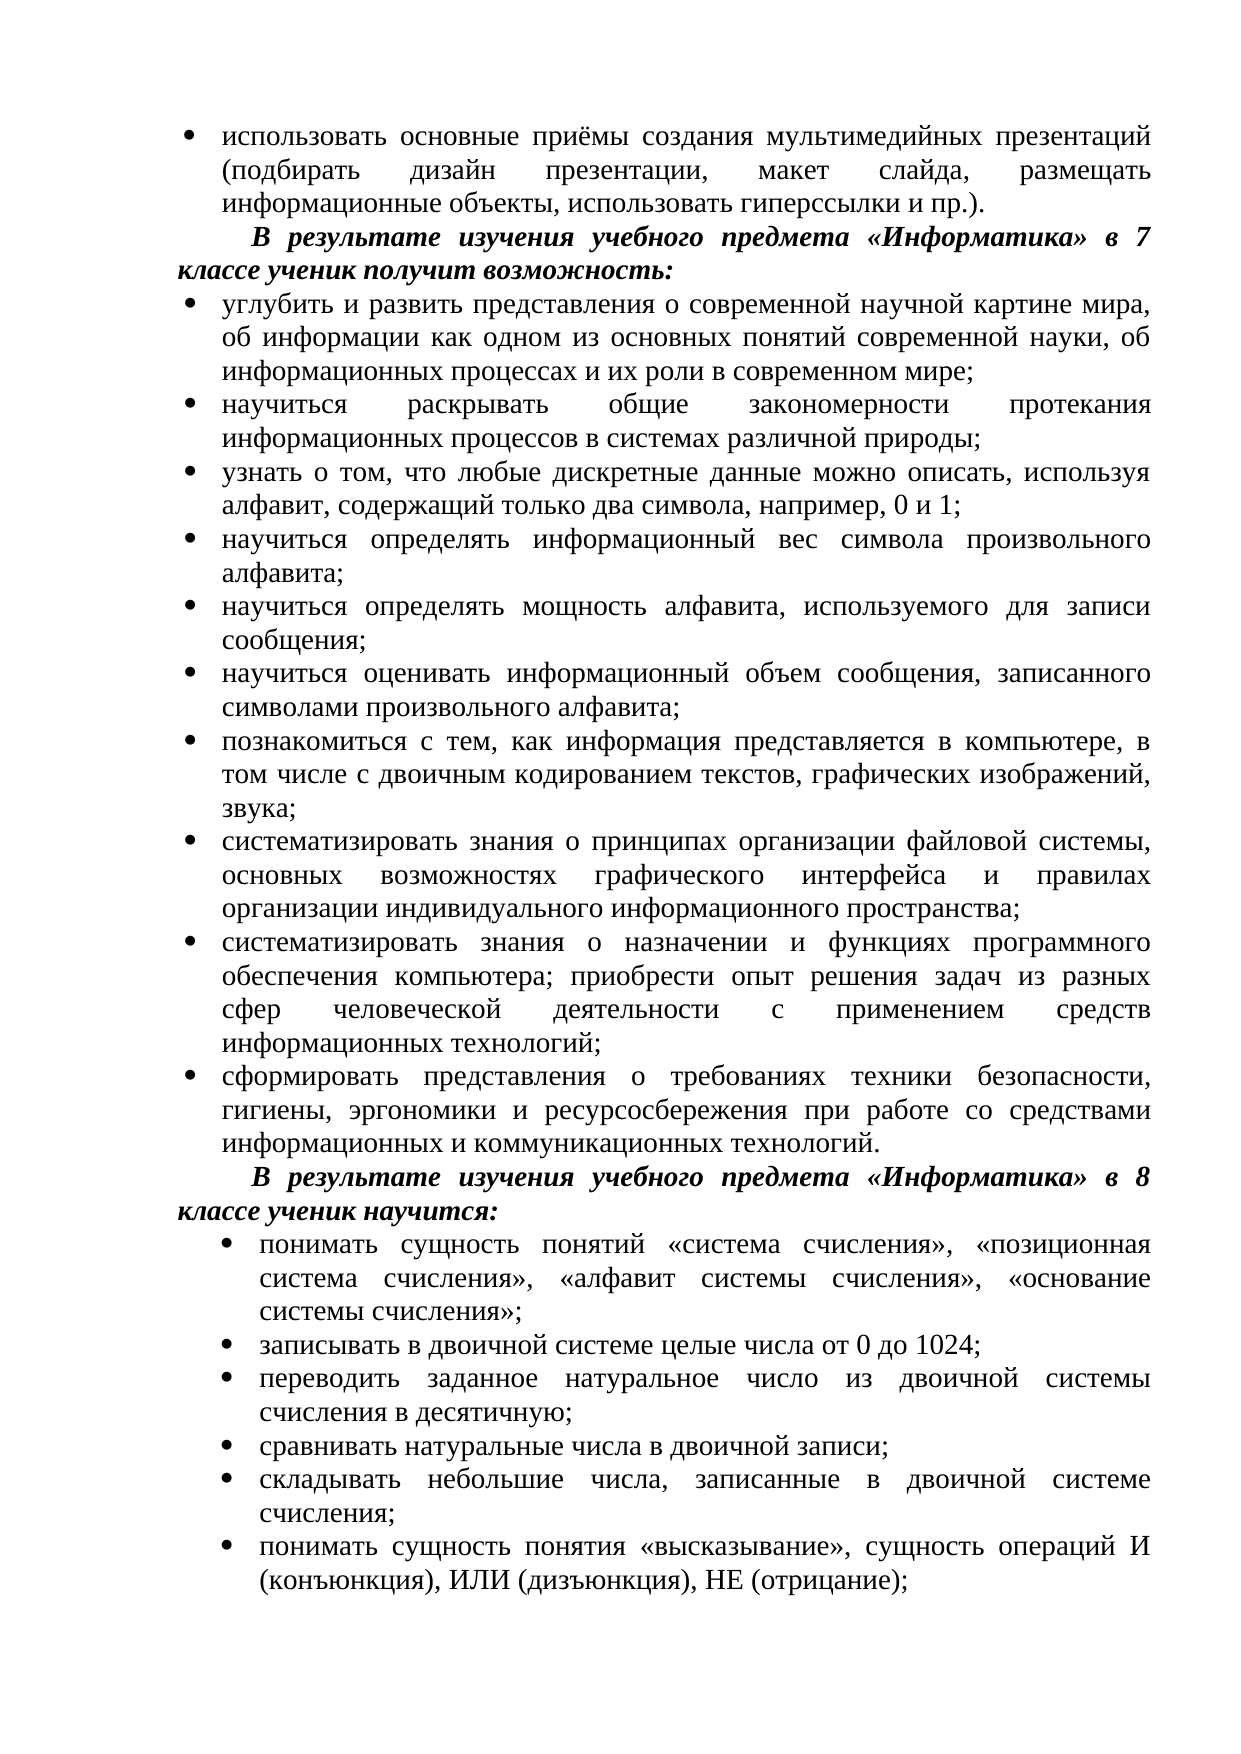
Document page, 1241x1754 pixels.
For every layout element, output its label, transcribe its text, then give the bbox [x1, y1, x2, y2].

list использовать основные приёмы создания мультимедийных презентаций (подбирать дизайн презентации, макет слайда, размещать информационные объекты, использовать гиперссылки и пр.). [184, 118, 1152, 219]
list узнать о том, что любые дискретные данные можно описать, используя алфавит, содержащий только два символа, например, 0 и 1; [185, 454, 1152, 521]
list научиться оценивать информационный объем сообщения, записанного символами произвольного алфавита; [185, 655, 1152, 723]
list сравнивать натуральные числа в двоичной записи; [222, 1428, 1152, 1461]
text В результате изучения учебного предмета «Информатика» в 7 классе ученик получит возможность: [177, 219, 1152, 286]
list понимать сущность понятий «система счисления», «позиционная система счисления», «алфавит системы счисления», «основание системы счисления»; [222, 1226, 1152, 1327]
list складывать небольшие числа, записанные в двоичной системе счисления; [222, 1461, 1152, 1528]
text В результате изучения учебного предмета «Информатика» в 8 классе ученик научится: [177, 1159, 1152, 1226]
list сформировать представления о требованиях техники безопасности, гигиены, эргономики и ресурсосбережения при работе со средствами информационных и коммуникационных технологий. [185, 1058, 1152, 1159]
list научиться определять мощность алфавита, используемого для записи сообщения; [185, 588, 1152, 655]
list систематизировать знания о назначении и функциях программного обеспечения компьютера; приобрести опыт решения задач из разных сфер человеческой деятельности с применением средств информационных технологий; [185, 924, 1152, 1058]
list познакомиться с тем, как информация представляется в компьютере, в том числе с двоичным кодированием текстов, графических изображений, звука; [185, 723, 1152, 823]
list понимать сущность понятия «высказывание», сущность операций И (конъюнкция), ИЛИ (дизъюнкция), НЕ (отрицание); [222, 1528, 1152, 1596]
list научиться раскрывать общие закономерности протекания информационных процессов в системах различной природы; [185, 387, 1152, 454]
list записывать в двоичной системе целые числа от 0 до 1024; [222, 1327, 1152, 1361]
list научиться определять информационный вес символа произвольного алфавита; [185, 521, 1152, 588]
list систематизировать знания о принципах организации файловой системы, основных возможностях графического интерфейса и правилах организации индивидуального информационного пространства; [185, 823, 1152, 924]
list углубить и развить представления о современной научной картине мира, об информации как одном из основных понятий современной науки, об информационных процессах и их роли в современном мире; [185, 286, 1152, 387]
list переводить заданное натуральное число из двоичной системы счисления в десятичную; [222, 1361, 1152, 1428]
